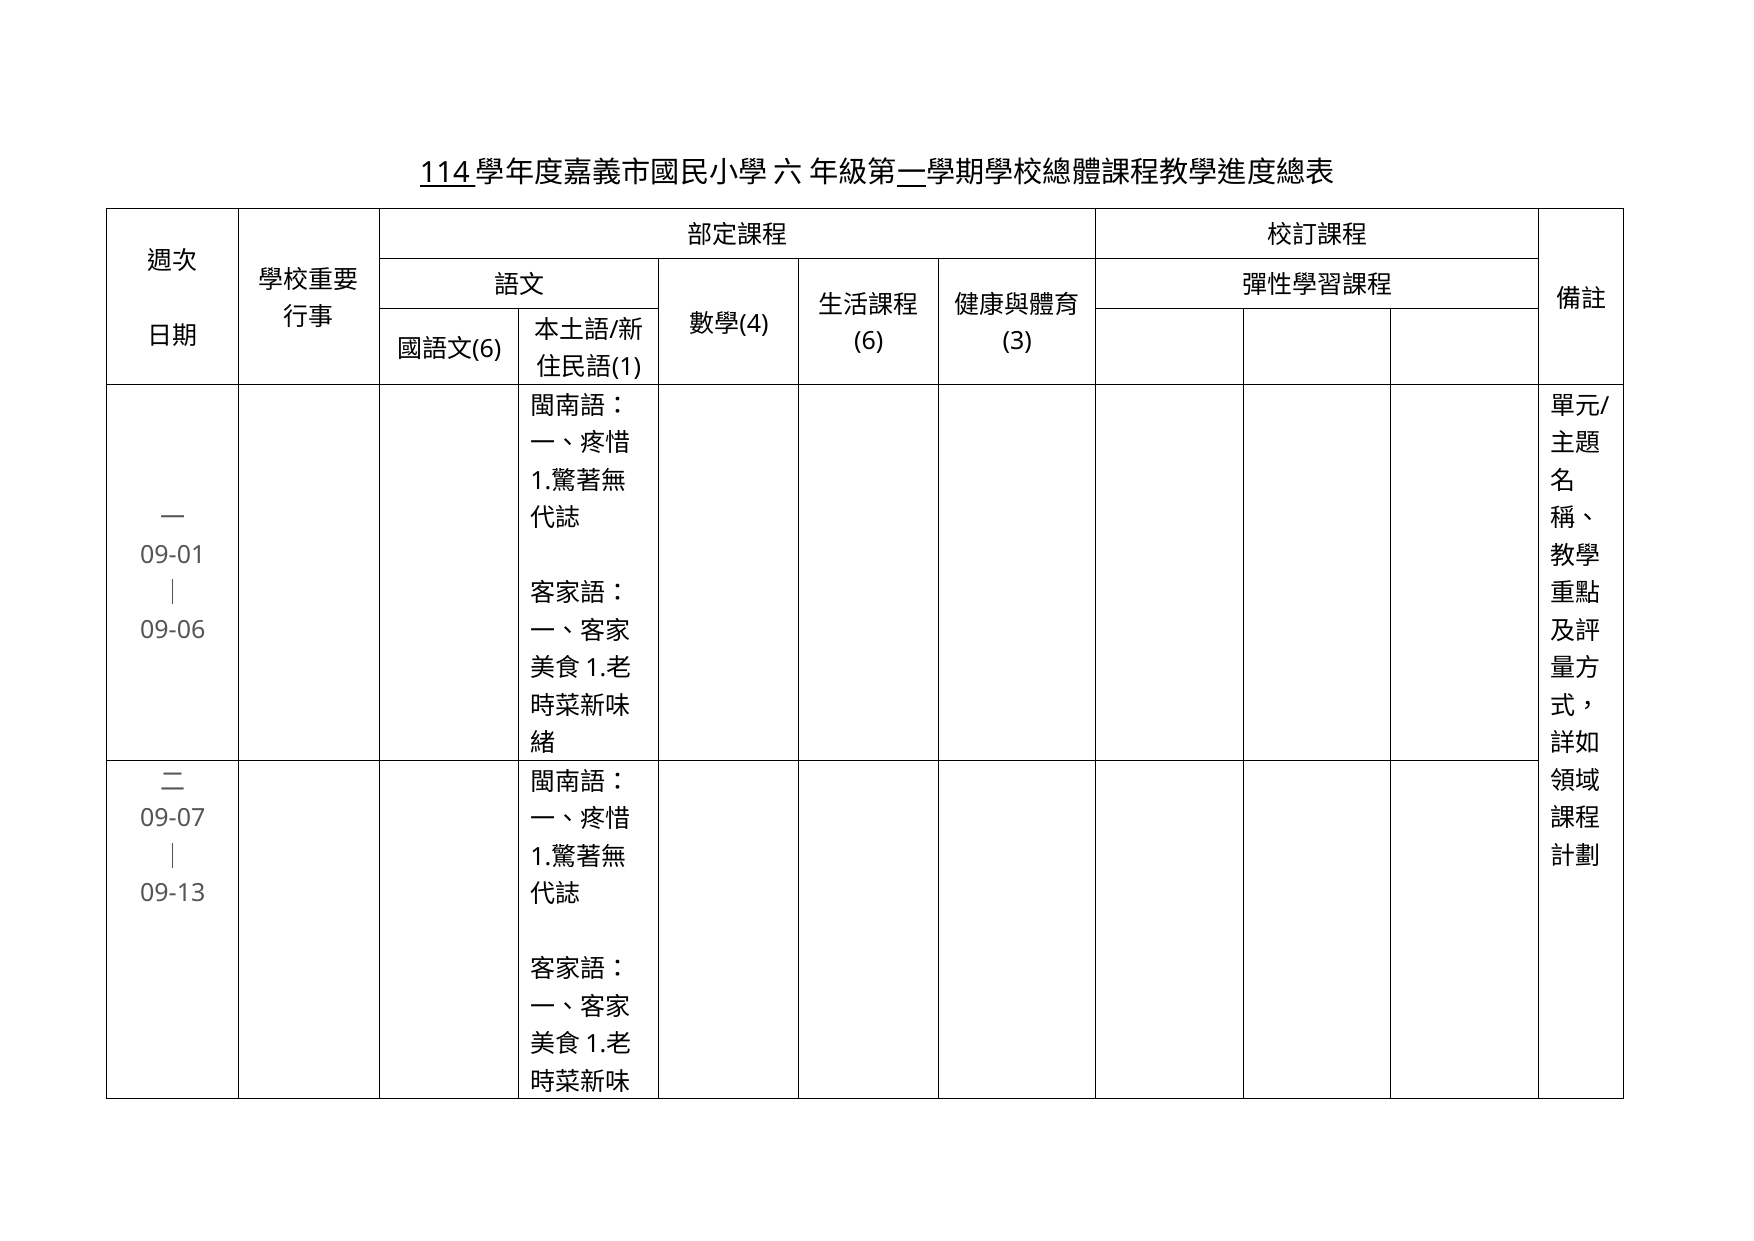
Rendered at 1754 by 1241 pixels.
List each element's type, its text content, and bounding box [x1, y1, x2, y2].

text 114學年度嘉義市國民小學 六 年級第一學期學校總體課程教學進度總表 [118, 133, 1636, 208]
table_cell [939, 385, 1095, 760]
table_cell 單元/主題名稱、教學重點及評量方式，詳如領域課程計劃 [1539, 385, 1623, 1098]
table_cell [1244, 309, 1390, 384]
table_cell [1096, 309, 1243, 384]
table_cell 數學(4) [659, 259, 798, 384]
table_cell [1244, 385, 1390, 760]
table_header 備註 [1539, 209, 1623, 384]
table_cell 二 09-07 ｜ 09-13 [107, 761, 238, 1098]
table_cell 本土語/新住民語(1) [519, 309, 658, 384]
table_cell [1096, 385, 1243, 760]
table_header 校訂課程 [1096, 209, 1538, 258]
table_cell [1096, 761, 1243, 1098]
table_cell 一 09-01 ｜ 09-06 [107, 385, 238, 760]
table_cell [659, 761, 798, 1098]
table_cell [1391, 385, 1538, 760]
table_cell [1244, 761, 1390, 1098]
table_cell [519, 761, 658, 1098]
table_cell [799, 385, 938, 760]
table_cell [799, 761, 938, 1098]
table_cell [1391, 309, 1538, 384]
table_cell 閩南語： 一、疼惜1.驚著無代誌 客家語： 一、客家美食1.老時菜新味緒 [519, 385, 658, 760]
table_header 學校重要行事 [239, 209, 379, 384]
table_header 週次 日期 [107, 209, 238, 384]
table_cell [659, 385, 798, 760]
table_cell [239, 385, 379, 760]
table_cell 健康與體育(3) [939, 259, 1095, 384]
table_cell 語文 [380, 259, 658, 308]
table_cell [239, 761, 379, 1098]
table_header 部定課程 [380, 209, 1095, 258]
table_cell [380, 761, 518, 1098]
table_cell 國語文(6) [380, 309, 518, 384]
table_cell 生活課程(6) [799, 259, 938, 384]
table_cell [939, 761, 1095, 1098]
table_cell 彈性學習課程 [1096, 259, 1538, 308]
table_cell [380, 385, 518, 760]
table_cell [1391, 761, 1538, 1098]
